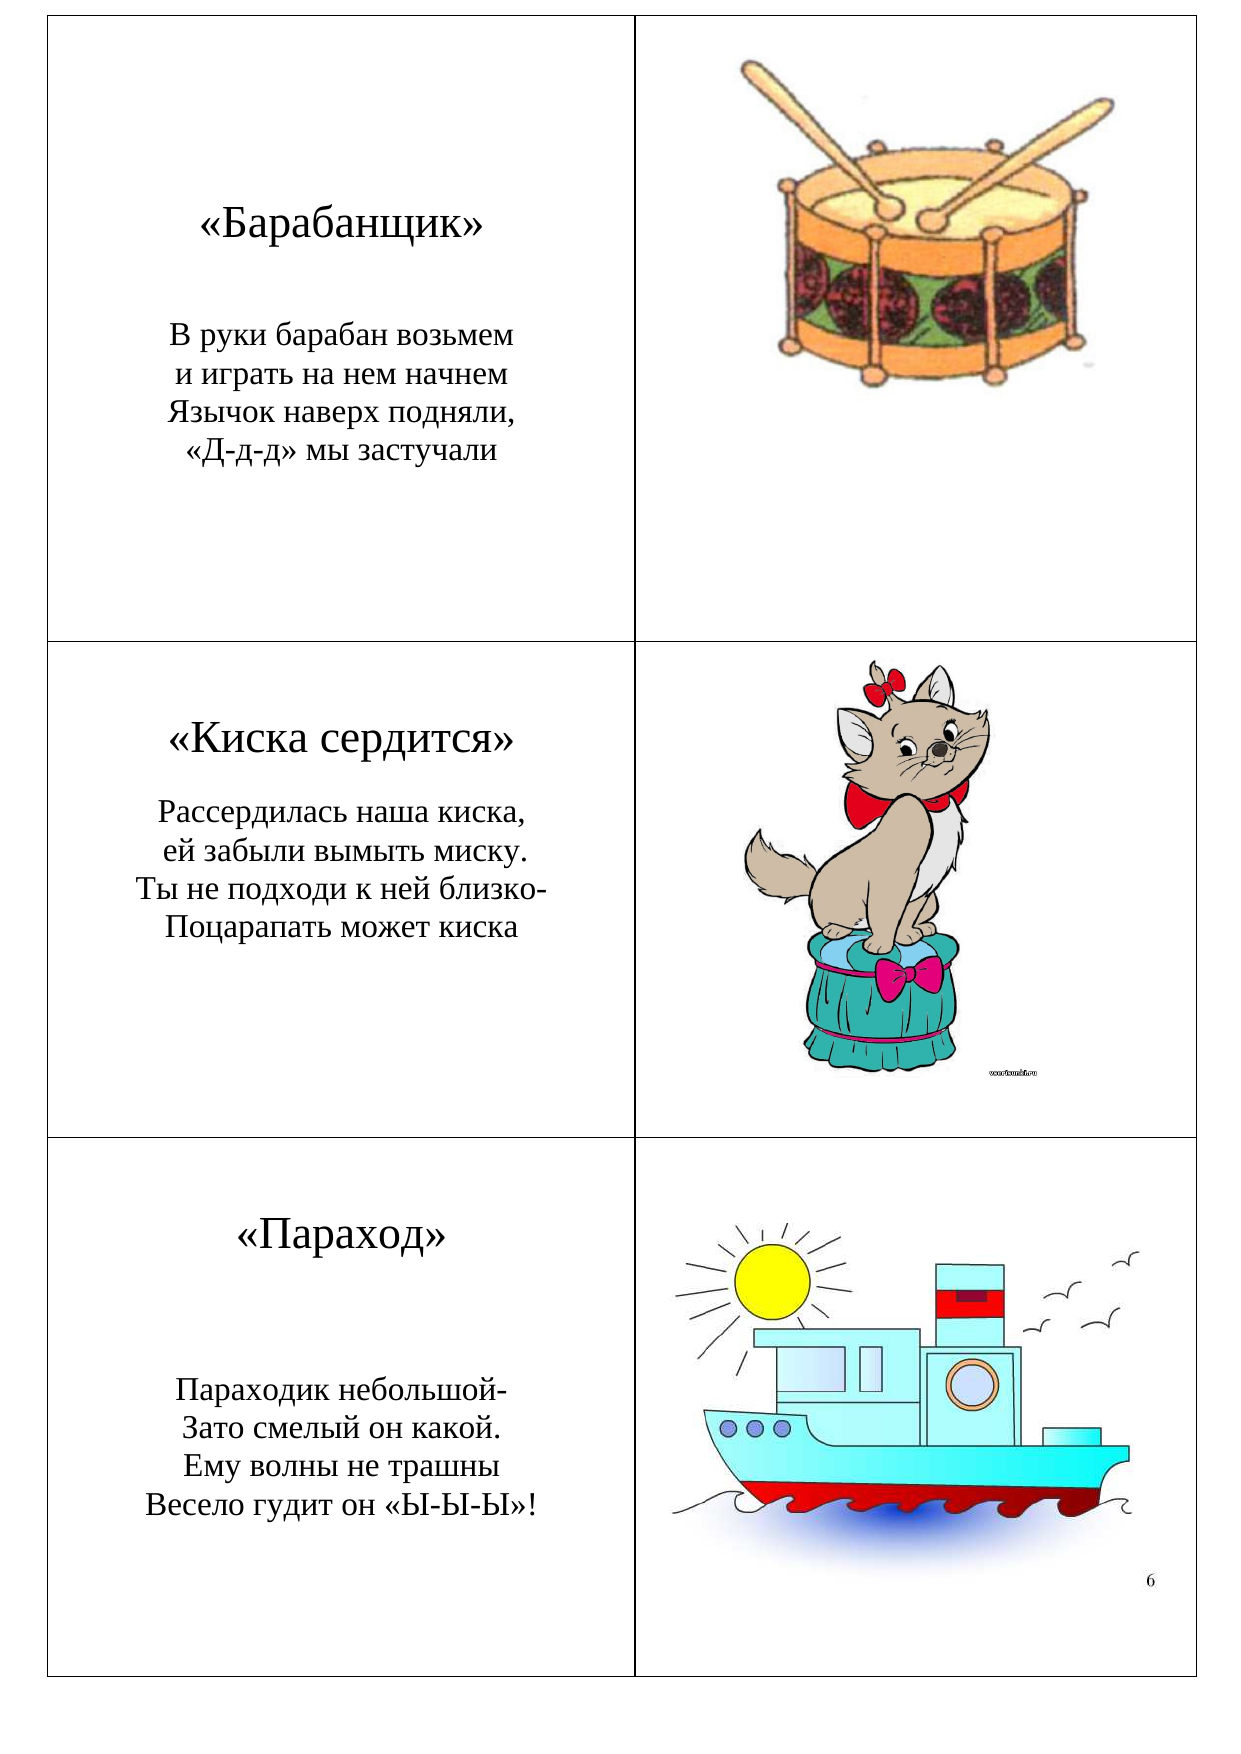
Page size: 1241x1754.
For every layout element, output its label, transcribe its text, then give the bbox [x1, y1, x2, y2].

table_cell [636, 16, 1196, 641]
table_cell «Параход» Параходик небольшой- Зато смелый он какой. Ему волны не трашны Весело гудит он «Ы-Ы-Ы»! [48, 1138, 634, 1676]
table_cell [636, 1138, 1196, 1676]
table_cell «Киска сердится» Рассердилась наша киска, ей забыли вымыть миску. Ты не подходи к ней близко- Поцарапать может киска [48, 642, 634, 1137]
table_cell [48, 16, 634, 641]
table_cell [636, 642, 1196, 1137]
